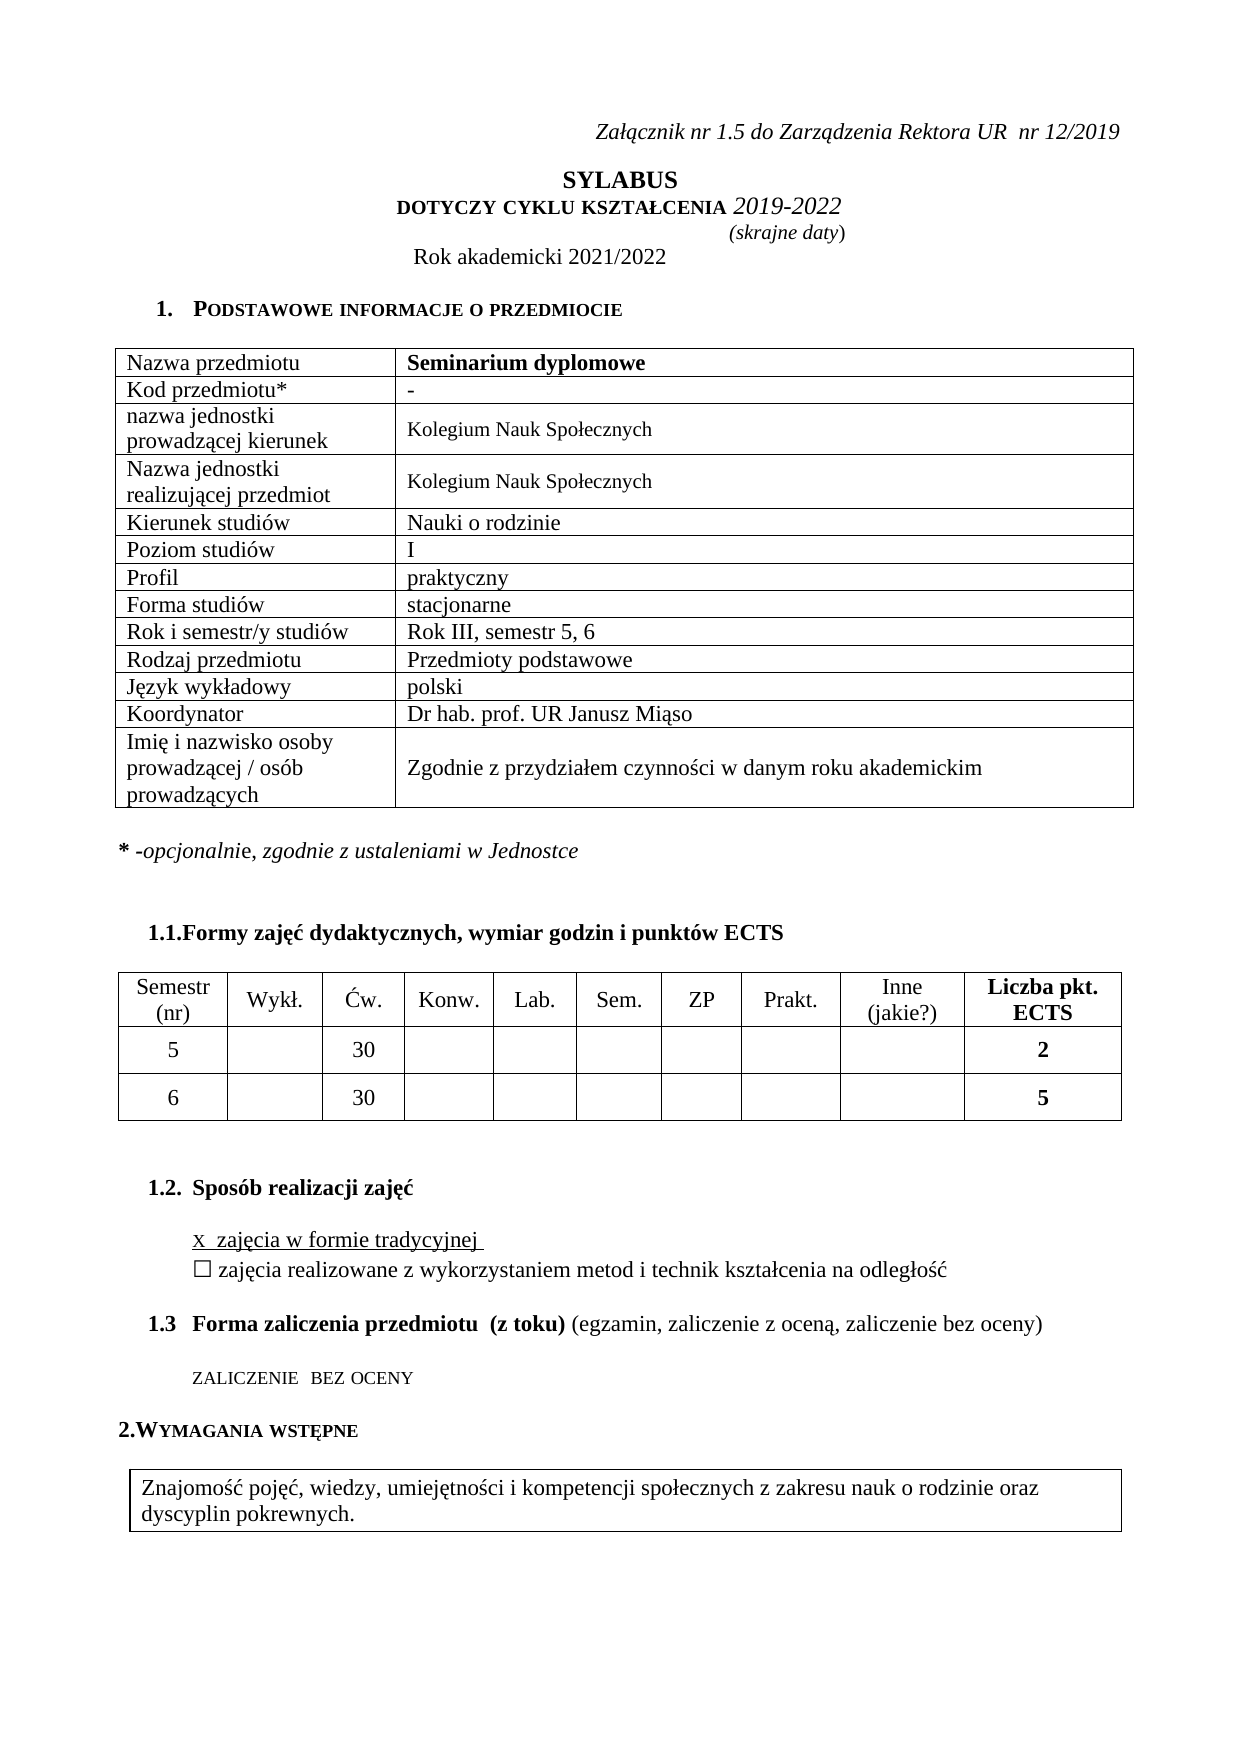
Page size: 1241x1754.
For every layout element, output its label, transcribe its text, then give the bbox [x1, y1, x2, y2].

table_cell Imię i nazwisko osoby prowadzącej / osób prowadzących [116, 728, 395, 807]
table_cell [742, 1074, 840, 1120]
table_header Ćw. [323, 973, 404, 1026]
table_cell 5 [965, 1074, 1121, 1120]
table_header Liczba pkt. ECTS [965, 973, 1121, 1026]
text SYLABUS [118, 165, 1122, 194]
table_cell Rodzaj przedmiotu [116, 646, 395, 672]
list Podstawowe informacje o przedmiocie [156, 295, 1122, 322]
table_cell Koordynator [116, 701, 395, 727]
table_header Inne (jakie?) [841, 973, 964, 1026]
table_cell [841, 1027, 964, 1073]
table_cell Forma studiów [116, 591, 395, 617]
table_cell Kierunek studiów [116, 509, 395, 535]
text dotyczy cyklu kształcenia 2019-2022 [118, 194, 1122, 219]
table_header Wykł. [228, 973, 322, 1026]
table_cell stacjonarne [396, 591, 1133, 617]
table_cell Zgodnie z przydziałem czynności w danym roku akademickim [396, 728, 1133, 807]
table_header Nazwa przedmiotu [116, 349, 395, 376]
table_cell [494, 1027, 576, 1073]
text * -opcjonalnie, zgodnie z ustaleniami w Jednostce [118, 837, 1122, 863]
text 1.2. Sposób realizacji zajęć [148, 1174, 1122, 1200]
table_header Seminarium dyplomowe [396, 349, 1133, 376]
table_header Konw. [405, 973, 493, 1026]
table_cell Nauki o rodzinie [396, 509, 1133, 535]
table_cell nazwa jednostki prowadzącej kierunek [116, 404, 395, 454]
table_cell Kolegium Nauk Społecznych [396, 404, 1133, 454]
table_header Semestr (nr) [119, 973, 227, 1026]
table_cell praktyczny [396, 564, 1133, 590]
table_header Lab. [494, 973, 576, 1026]
table_cell [841, 1074, 964, 1120]
table_cell [577, 1027, 661, 1073]
table_cell [662, 1027, 741, 1073]
text Załącznik nr 1.5 do Zarządzenia Rektora UR nr 12/2019 [118, 118, 1122, 144]
table_header Sem. [577, 973, 661, 1026]
table_cell Poziom studiów [116, 536, 395, 562]
table_cell 30 [323, 1074, 404, 1120]
table_cell Kolegium Nauk Społecznych [396, 455, 1133, 508]
table_cell Rok i semestr/y studiów [116, 618, 395, 645]
table_header Znajomość pojęć, wiedzy, umiejętności i kompetencji społecznych z zakresu nauk o rodzinie oraz dyscyplin pokrewnych. [131, 1470, 1121, 1531]
table_cell I [396, 536, 1133, 562]
table_cell Profil [116, 564, 395, 590]
table_cell Rok III, semestr 5, 6 [396, 618, 1133, 645]
table_cell 2 [965, 1027, 1121, 1073]
table_cell Przedmioty podstawowe [396, 646, 1133, 672]
table_header ZP [662, 973, 741, 1026]
table_cell [228, 1027, 322, 1073]
text 1.3 Forma zaliczenia przedmiotu (z toku) (egzamin, zaliczenie z oceną, zaliczenie bez oceny) [148, 1310, 1122, 1337]
text ☐ zajęcia realizowane z wykorzystaniem metod i technik kształcenia na odległość [192, 1253, 1122, 1284]
table_cell 6 [119, 1074, 227, 1120]
table_cell [405, 1074, 493, 1120]
table_cell Nazwa jednostki realizującej przedmiot [116, 455, 395, 508]
table_cell 5 [119, 1027, 227, 1073]
table_cell - [396, 377, 1133, 403]
text 2.Wymagania wstępne [118, 1416, 1122, 1442]
table_cell [494, 1074, 576, 1120]
text 1.1.Formy zajęć dydaktycznych, wymiar godzin i punktów ECTS [148, 919, 1122, 945]
text x zajęcia w formie tradycyjnej [192, 1226, 1122, 1253]
table_cell 30 [323, 1027, 404, 1073]
table_cell Kod przedmiotu* [116, 377, 395, 403]
table_cell [228, 1074, 322, 1120]
table_cell [742, 1027, 840, 1073]
text zaliczenie bez oceny [118, 1363, 1122, 1389]
table_cell Język wykładowy [116, 673, 395, 699]
table_cell [662, 1074, 741, 1120]
table_cell [577, 1074, 661, 1120]
text Rok akademicki 2021/2022 [118, 244, 1122, 269]
table_cell Dr hab. prof. UR Janusz Miąso [396, 701, 1133, 727]
table_header Prakt. [742, 973, 840, 1026]
table_cell [405, 1027, 493, 1073]
table_cell polski [396, 673, 1133, 699]
text (skrajne daty) [118, 219, 1122, 244]
